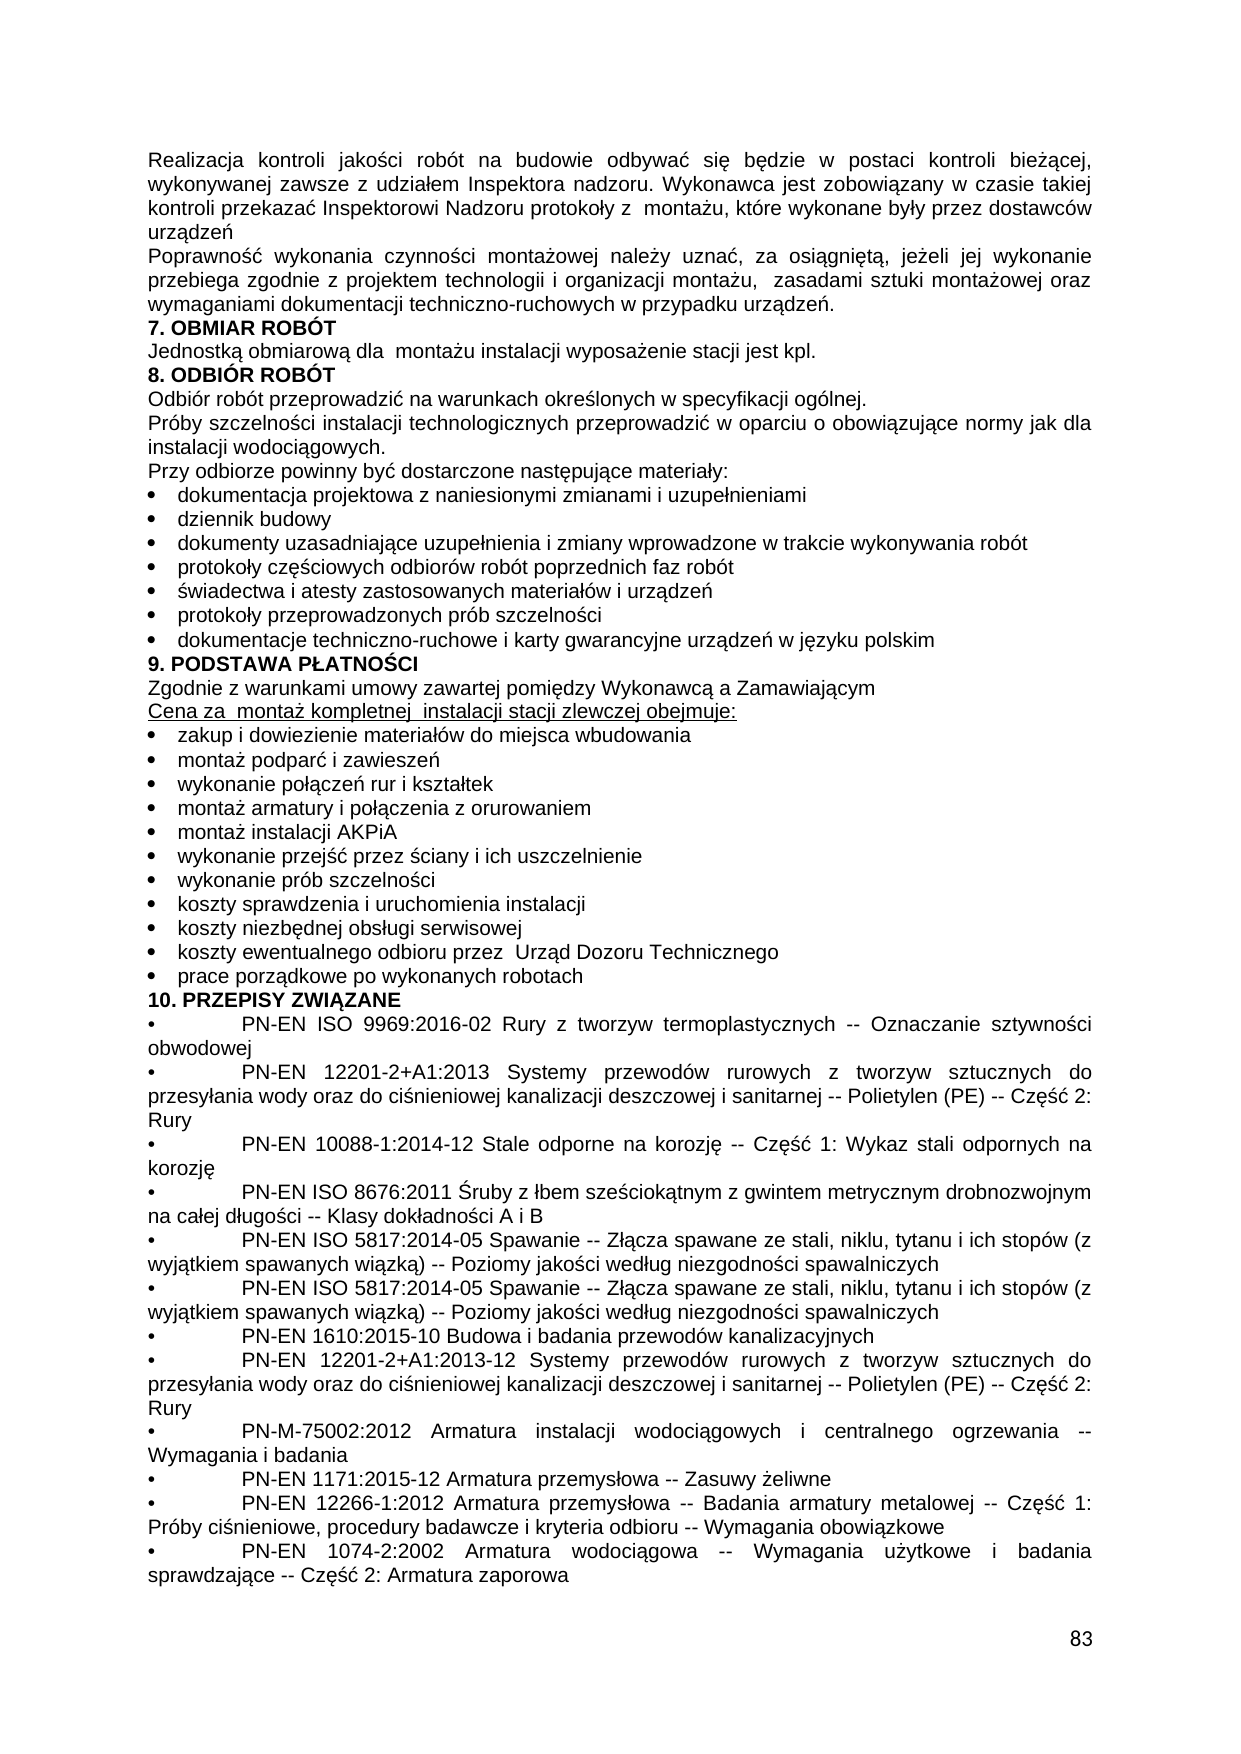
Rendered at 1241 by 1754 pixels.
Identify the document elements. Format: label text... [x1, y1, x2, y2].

text 8. ODBIÓR ROBÓT [148, 363, 1093, 387]
text • PN-EN ISO 5817:2014-05 Spawanie -- Złącza spawane ze stali, niklu, tytanu i ich stopów (z wyjątkiem spawanych wiązką) -- Poziomy jakości według niezgodności spawalniczych [148, 1276, 1093, 1323]
text 10. PRZEPISY ZWIĄZANE [148, 988, 1093, 1012]
text Przy odbiorze powinny być dostarczone następujące materiały: [148, 459, 1093, 483]
text 7. OBMIAR ROBÓT [148, 315, 1093, 339]
list wykonanie połączeń rur i kształtek [148, 771, 1093, 796]
text • PN-EN ISO 8676:2011 Śruby z łbem sześciokątnym z gwintem metrycznym drobnozwojnym na całej długości -- Klasy dokładności A i B [148, 1180, 1093, 1228]
text Realizacja kontroli jakości robót na budowie odbywać się będzie w postaci kontroli bieżącej, wykonywanej zawsze z udziałem Inspektora nadzoru. Wykonawca jest zobowiązany w czasie takiej kontroli przekazać Inspektorowi Nadzoru protokoły z montażu, które wykonane były przez dostawców urządzeń [148, 148, 1093, 243]
list dokumenty uzasadniające uzupełnienia i zmiany wprowadzone w trakcie wykonywania robót [148, 531, 1093, 555]
list koszty ewentualnego odbioru przez Urząd Dozoru Technicznego [148, 940, 1093, 964]
text • PN-EN ISO 5817:2014-05 Spawanie -- Złącza spawane ze stali, niklu, tytanu i ich stopów (z wyjątkiem spawanych wiązką) -- Poziomy jakości według niezgodności spawalniczych [148, 1228, 1093, 1276]
list dziennik budowy [148, 507, 1093, 531]
text • PN-EN 1171:2015-12 Armatura przemysłowa -- Zasuwy żeliwne [148, 1467, 1093, 1491]
list wykonanie prób szczelności [148, 868, 1093, 892]
text • PN-EN 10088-1:2014-12 Stale odporne na korozję -- Część 1: Wykaz stali odpornych na korozję [148, 1132, 1093, 1180]
text Poprawność wykonania czynności montażowej należy uznać, za osiągniętą, jeżeli jej wykonanie przebiega zgodnie z projektem technologii i organizacji montażu, zasadami sztuki montażowej oraz wymaganiami dokumentacji techniczno-ruchowych w przypadku urządzeń. [148, 243, 1093, 315]
list protokoły częściowych odbiorów robót poprzednich faz robót [148, 555, 1093, 579]
list montaż armatury i połączenia z orurowaniem [148, 796, 1093, 819]
list koszty niezbędnej obsługi serwisowej [148, 916, 1093, 940]
list montaż podparć i zawieszeń [148, 747, 1093, 771]
text • PN-M-75002:2012 Armatura instalacji wodociągowych i centralnego ogrzewania -- Wymagania i badania [148, 1419, 1093, 1467]
text Jednostką obmiarową dla montażu instalacji wyposażenie stacji jest kpl. [148, 339, 1093, 363]
text • PN-EN 12201-2+A1:2013-12 Systemy przewodów rurowych z tworzyw sztucznych do przesyłania wody oraz do ciśnieniowej kanalizacji deszczowej i sanitarnej -- Polietylen (PE) -- Część 2: Rury [148, 1347, 1093, 1419]
text Cena za montaż kompletnej instalacji stacji zlewczej obejmuje: [148, 699, 1093, 723]
list wykonanie przejść przez ściany i ich uszczelnienie [148, 844, 1093, 868]
text Próby szczelności instalacji technologicznych przeprowadzić w oparciu o obowiązujące normy jak dla instalacji wodociągowych. [148, 411, 1093, 459]
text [148, 1491, 1093, 1539]
list montaż instalacji AKPiA [148, 819, 1093, 844]
text • PN-EN 1610:2015-10 Budowa i badania przewodów kanalizacyjnych [148, 1323, 1093, 1347]
list koszty sprawdzenia i uruchomienia instalacji [148, 892, 1093, 916]
list prace porządkowe po wykonanych robotach [148, 964, 1093, 988]
text 9. PODSTAWA PŁATNOŚCI [148, 651, 1093, 675]
text Zgodnie z warunkami umowy zawartej pomiędzy Wykonawcą a Zamawiającym [148, 675, 1093, 699]
list dokumentacje techniczno-ruchowe i karty gwarancyjne urządzeń w języku polskim [148, 627, 1093, 651]
text • PN-EN ISO 9969:2016-02 Rury z tworzyw termoplastycznych -- Oznaczanie sztywności obwodowej [148, 1012, 1093, 1060]
list świadectwa i atesty zastosowanych materiałów i urządzeń [148, 579, 1093, 603]
text Odbiór robót przeprowadzić na warunkach określonych w specyfikacji ogólnej. [148, 387, 1093, 411]
text • PN-EN 12201-2+A1:2013 Systemy przewodów rurowych z tworzyw sztucznych do przesyłania wody oraz do ciśnieniowej kanalizacji deszczowej i sanitarnej -- Polietylen (PE) -- Część 2: Rury [148, 1060, 1093, 1132]
list protokoły przeprowadzonych prób szczelności [148, 603, 1093, 627]
list dokumentacja projektowa z naniesionymi zmianami i uzupełnieniami [148, 483, 1093, 507]
text • PN-EN 1074-2:2002 Armatura wodociągowa -- Wymagania użytkowe i badania sprawdzające -- Część 2: Armatura zaporowa [148, 1539, 1093, 1587]
list zakup i dowiezienie materiałów do miejsca wbudowania [148, 723, 1093, 747]
